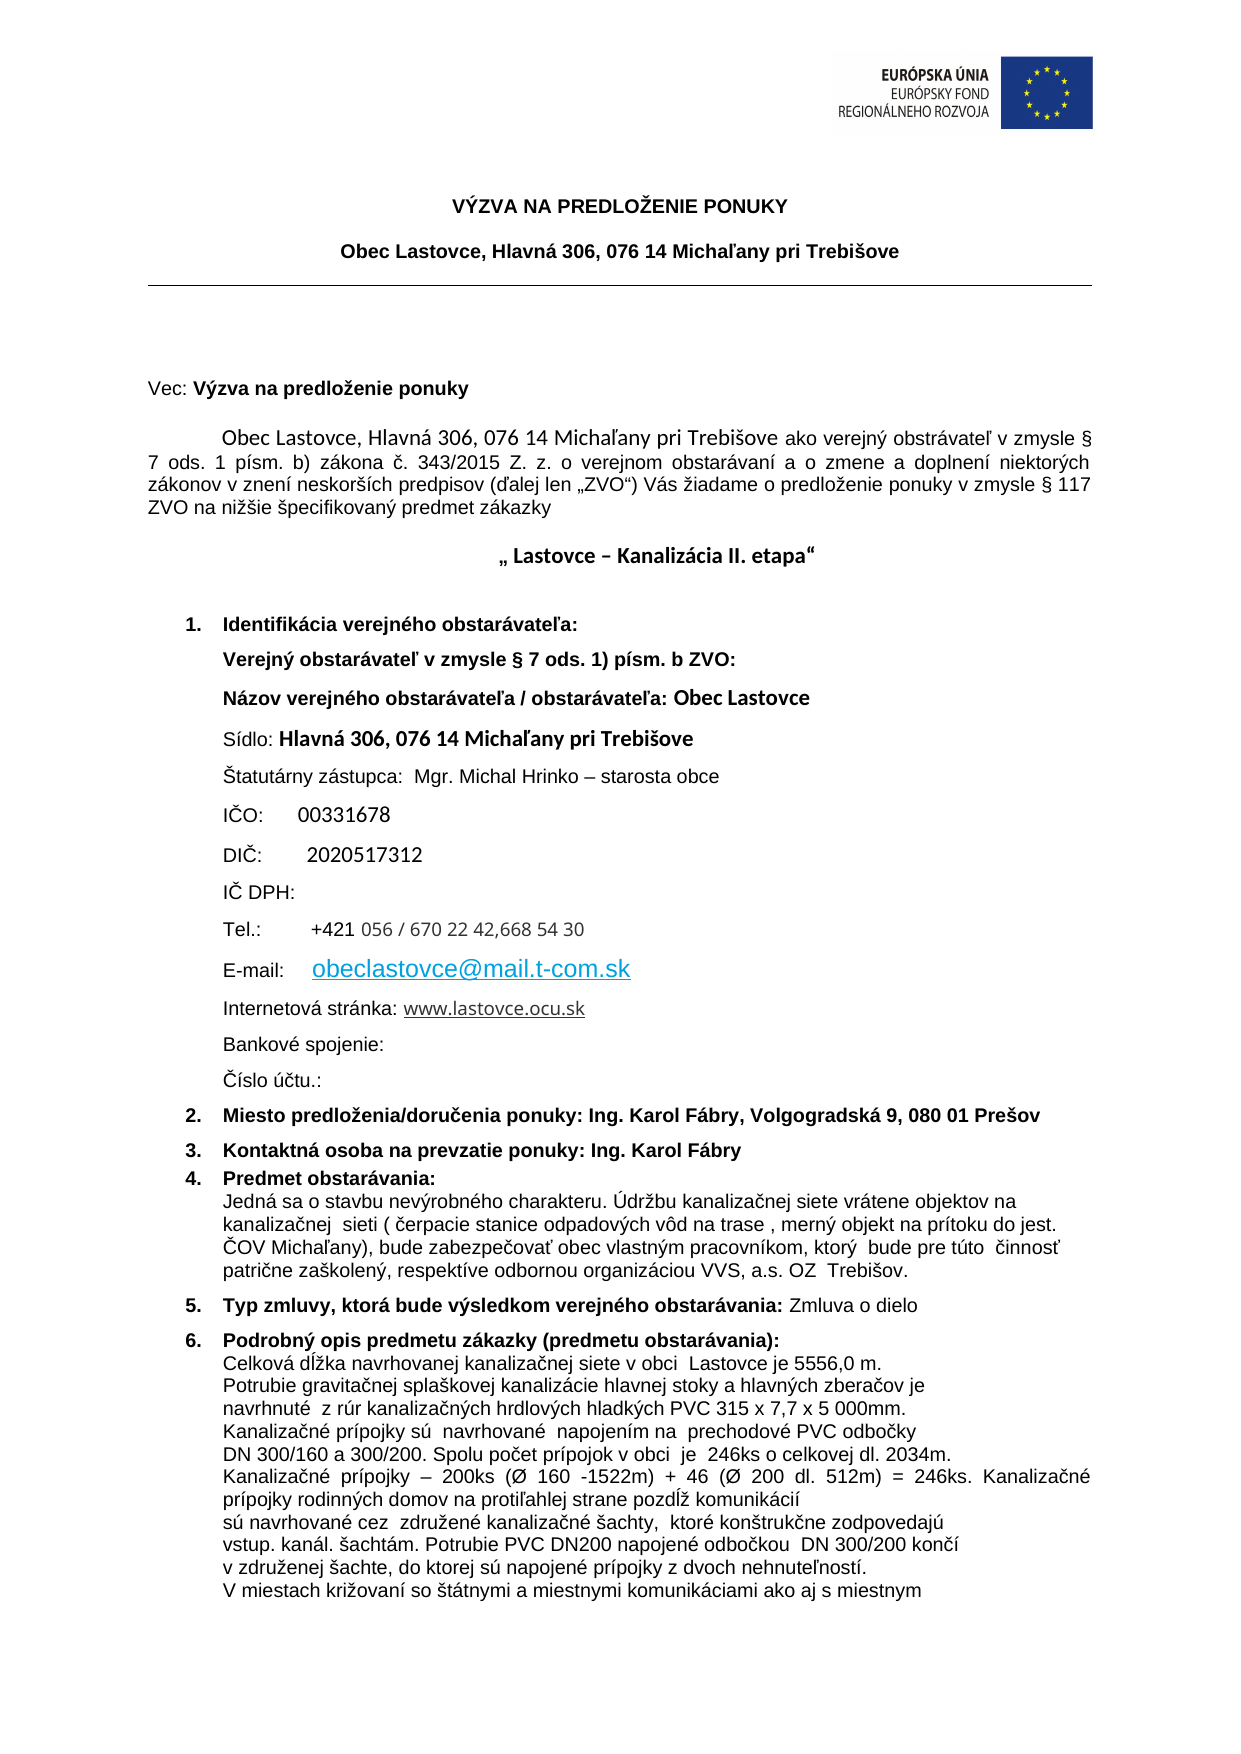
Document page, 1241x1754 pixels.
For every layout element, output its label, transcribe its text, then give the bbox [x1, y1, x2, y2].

text VÝZVA NA PREDLOŽENIE PONUKY [148, 194, 1092, 217]
list vstup. kanál. šachtám. Potrubie PVC DN200 napojené odbočkou DN 300/200 končí [223, 1533, 1092, 1556]
list v združenej šachte, do ktorej sú napojené prípojky z dvoch nehnuteľností. [223, 1556, 1092, 1579]
list navrhnuté z rúr kanalizačných hrdlových hladkých PVC 315 x 7,7 x 5 000mm. [223, 1397, 1092, 1420]
list E-mail: obeclastovce@mail.t-com.sk [223, 954, 1092, 983]
list Tel.: +421 056 / 670 22 42,668 54 30 [223, 916, 1092, 941]
list IČ DPH: [223, 881, 1092, 903]
list Kanalizačné prípojky sú navrhované napojením na prechodové PVC odbočky [223, 1420, 1092, 1442]
list Kontaktná osoba na prevzatie ponuky: Ing. Karol Fábry [185, 1139, 1092, 1162]
list Typ zmluvy, ktorá bude výsledkom verejného obstarávania: Zmluva o dielo [185, 1294, 1092, 1316]
list Štatutárny zástupca: Mgr. Michal Hrinko – starosta obce [223, 764, 1092, 787]
list sú navrhované cez združené kanalizačné šachty, ktoré konštrukčne zodpovedajú [223, 1511, 1092, 1533]
list Celková dĺžka navrhovanej kanalizačnej siete v obci Lastovce je 5556,0 m. [223, 1352, 1092, 1374]
list DIČ: 2020517312 [223, 840, 1092, 868]
list Identifikácia : [185, 613, 1092, 636]
text „ Lastovce – Kanalizácia II. etapa“ [148, 541, 1092, 569]
list Potrubie gravitačnej splaškovej kanalizácie hlavnej stoky a hlavných zberačov je [223, 1374, 1092, 1397]
list v zmysle § 7 ods. 1) písm. b ZVO: [223, 648, 1092, 671]
picture [831, 50, 1097, 134]
list Kanalizačné prípojky – 200ks (Ø 160 -1522m) + 46 (Ø 200 dl. 512m) = 246ks. Kanalizačné prípojky rodinných domov na protiľahlej strane pozdĺž komunikácií [223, 1465, 1092, 1511]
list Sídlo: Hlavná 306, 076 14 Michaľany pri Trebišove [223, 724, 1092, 752]
list Názov verejného obstarávateľa / obstarávateľa: Obec Lastovce [223, 683, 1092, 711]
list IČO: 00331678 [223, 800, 1092, 828]
text Obec Lastovce, Hlavná 306, 076 14 Michaľany pri Trebišove [148, 240, 1092, 263]
list Internetová stránka: www.lastovce.ocu.sk [223, 995, 1092, 1021]
text Vec: Výzva na predloženie ponuky [148, 377, 1092, 400]
text Obec Lastovce, Hlavná 306, 076 14 Michaľany pri Trebišove ako verejný ods. 1 písm. b) zákona č. 343/2015 Z. z. o verejnom obstarávaní a o zmene a doplnení niektorých zákonov v znení neskorších predpisov (ďalej len „ZVO“) Vás žiadame o predloženie ponuky v zmysle § 117 ZVO na nižšie špecifikovaný predmet zákazky [148, 423, 1092, 519]
list Číslo účtu.: [223, 1068, 1092, 1091]
list Jedná sa o stavbu nevýrobného charakteru. Údržbu kanalizačnej siete vrátene objektov na kanalizačnej sieti ( čerpacie stanice odpadových vôd na trase , merný objekt na prítoku do jest. ČOV Michaľany), bude zabezpečovať obec vlastným pracovníkom, ktorý bude pre túto činnosť patrične zaškolený, respektíve odbornou organizáciou VVS, a.s. OZ Trebišov. [223, 1190, 1092, 1281]
list Bankové spojenie: [223, 1033, 1092, 1056]
list Podrobný opis predmetu zákazky (predmetu obstarávania): [185, 1329, 1092, 1352]
list V miestach križovaní so štátnymi a miestnymi komunikáciami ako aj s miestnym [223, 1579, 1092, 1601]
list Miesto predloženia/doručenia ponuky: Ing. Karol Fábry, Volgogradská 9, 080 01 Prešov [185, 1104, 1092, 1126]
list Predmet obstarávania: [185, 1162, 1092, 1190]
list DN 300/160 a 300/200. Spolu počet prípojok v obci je 246ks o celkovej dl. 2034m. [223, 1442, 1092, 1465]
